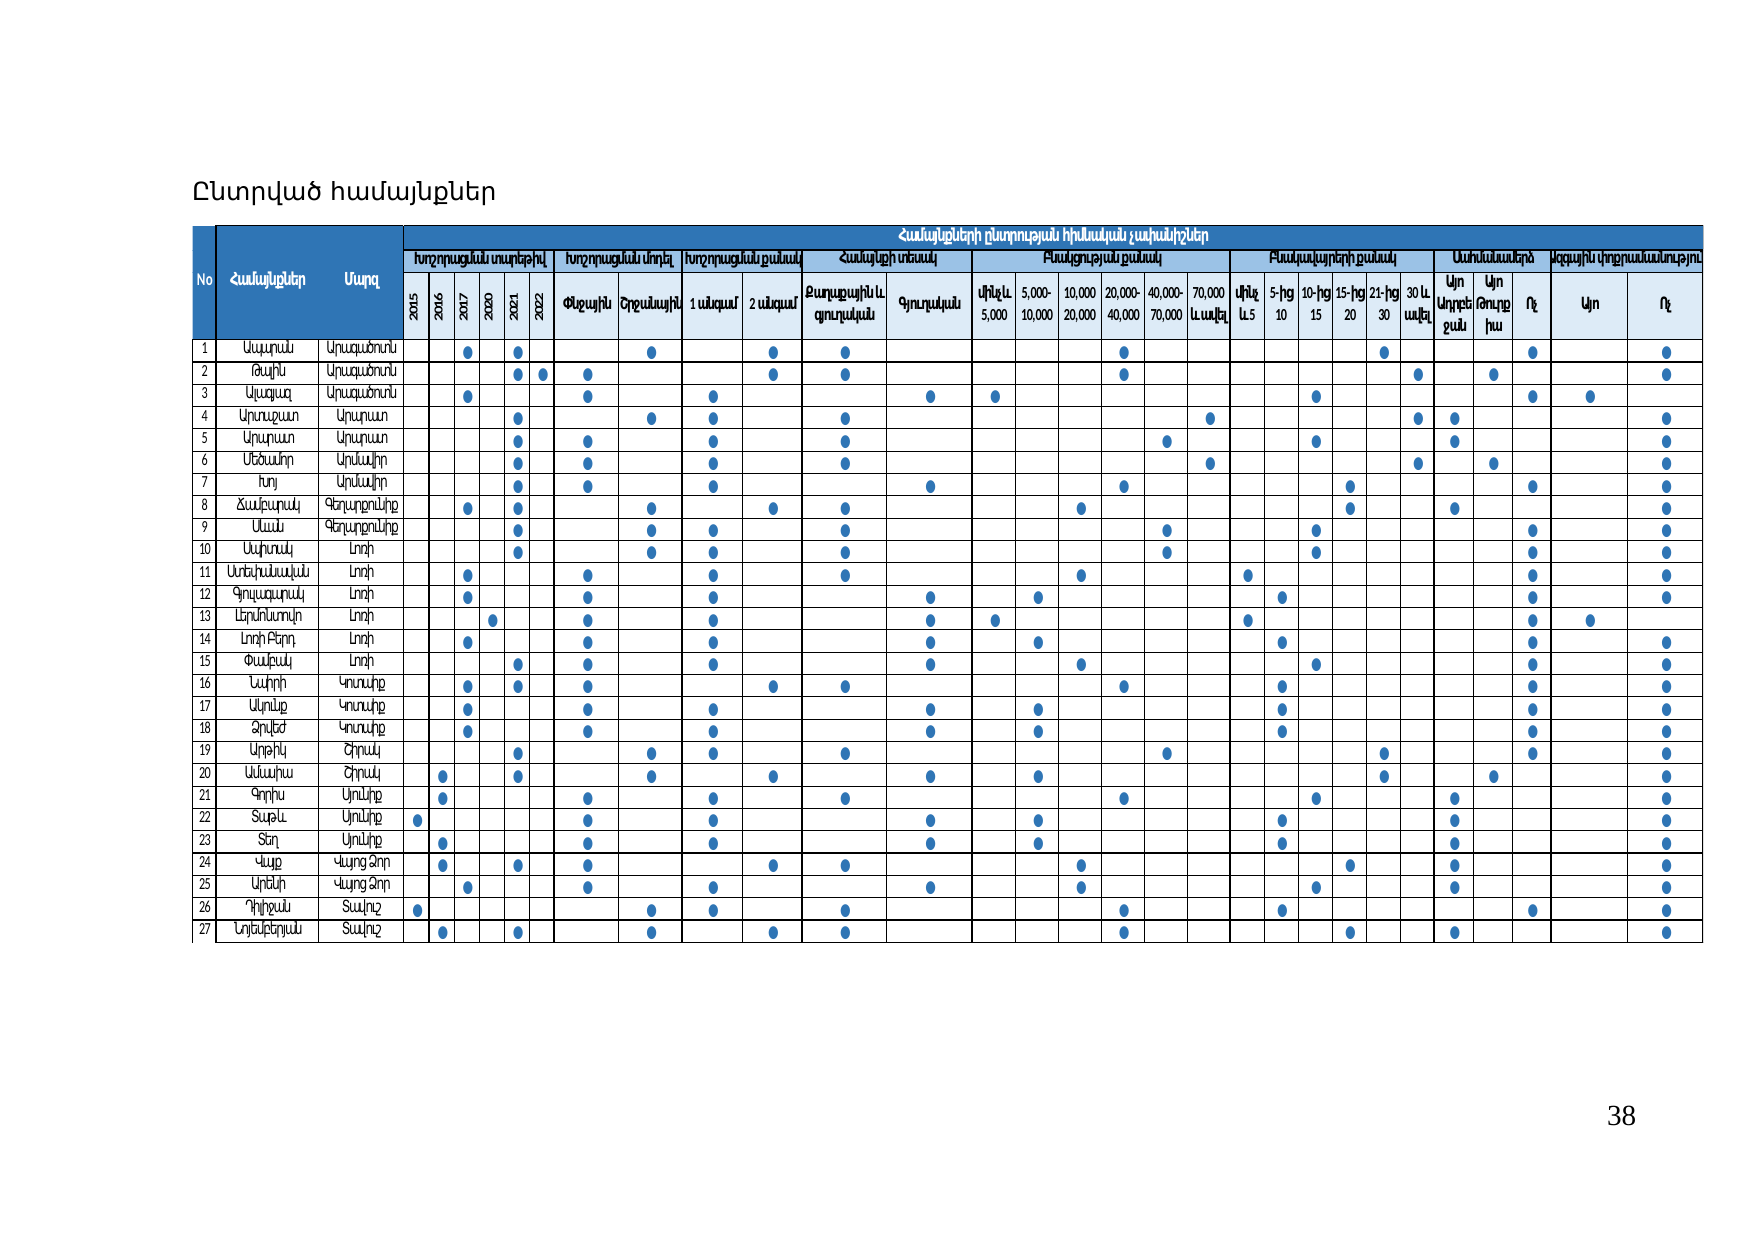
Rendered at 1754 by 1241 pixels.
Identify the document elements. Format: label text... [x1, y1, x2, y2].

text Ընտրված համայնքներ [118, 177, 1636, 206]
